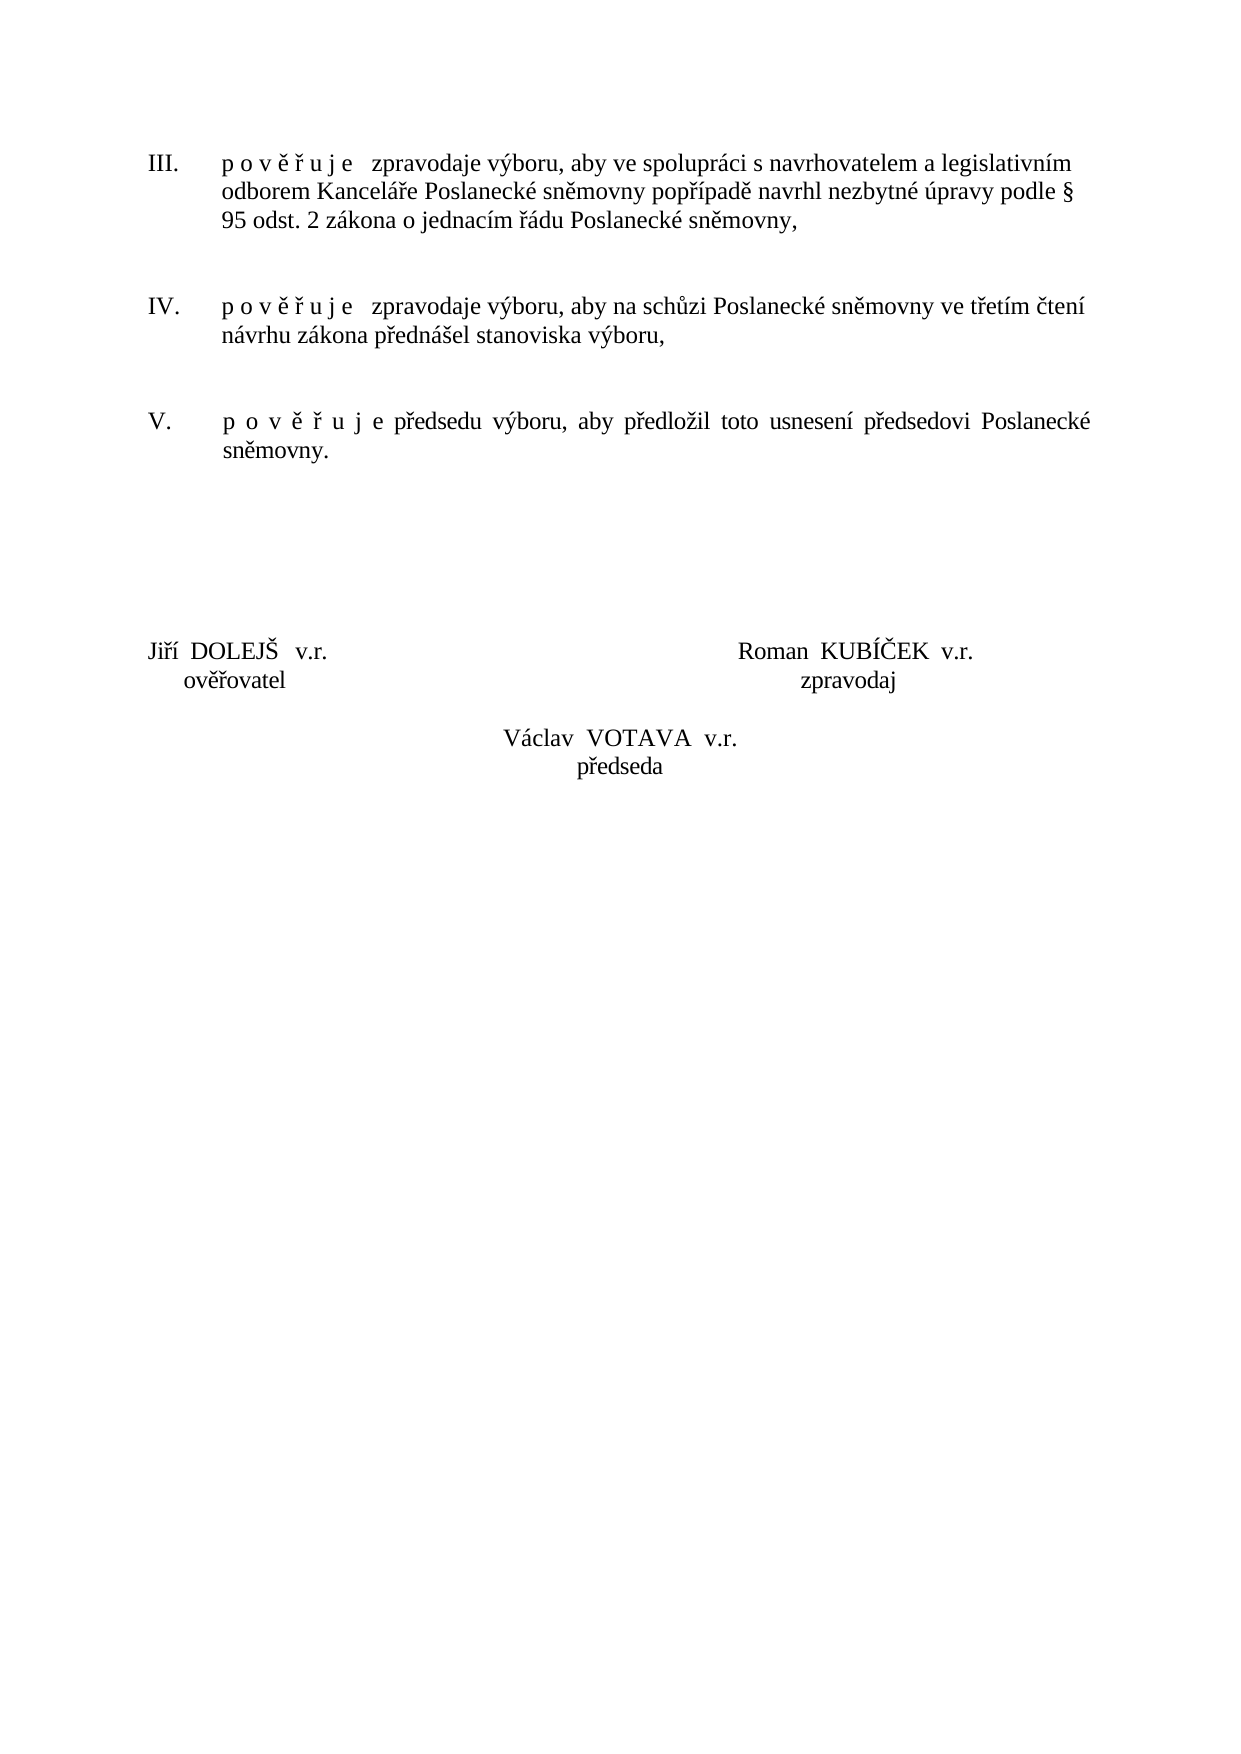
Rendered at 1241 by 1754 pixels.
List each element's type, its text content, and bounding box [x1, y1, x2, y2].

text předseda [148, 751, 1093, 780]
text Jiří DOLEJŠ v.r. Roman KUBÍČEK v.r. [148, 636, 1093, 665]
text Václav VOTAVA v.r. [148, 723, 1093, 751]
text III. p o v ě ř u j e zpravodaje výboru, aby ve spolupráci s navrhovatelem a legislativním odborem Kanceláře Poslanecké sněmovny popřípadě navrhl nezbytné úpravy podle § 95 odst. 2 zákona o jednacím řádu Poslanecké sněmovny, [148, 148, 1093, 234]
text V. p o v ě ř u j e předsedu výboru, aby předložil toto usnesení předsedovi Poslanecké sněmovny. [148, 406, 1093, 464]
text IV. p o v ě ř u j e zpravodaje výboru, aby na schůzi Poslanecké sněmovny ve třetím čtení návrhu zákona přednášel stanoviska výboru, [148, 291, 1093, 349]
text ověřovatel zpravodaj [148, 665, 1093, 694]
